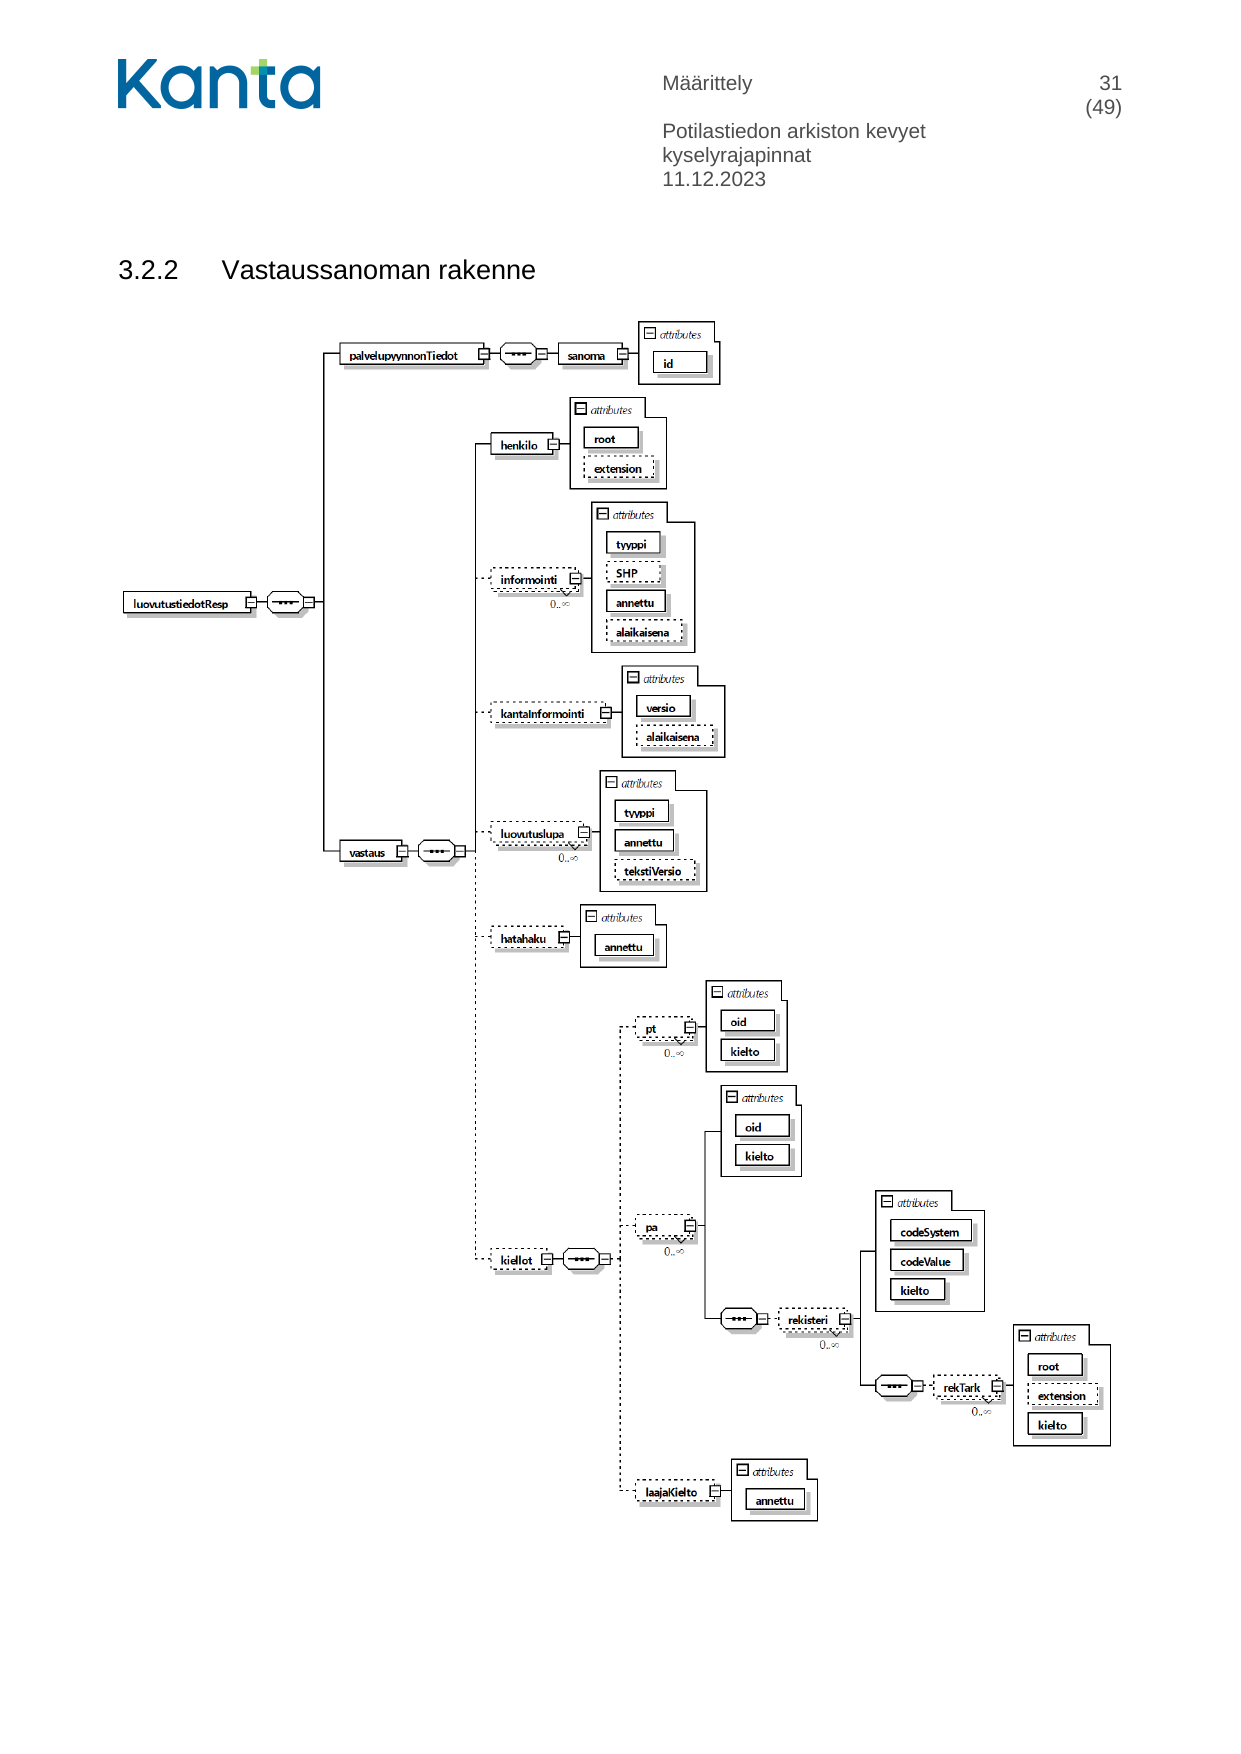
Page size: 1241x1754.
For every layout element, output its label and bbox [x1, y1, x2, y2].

picture [118, 59, 321, 109]
